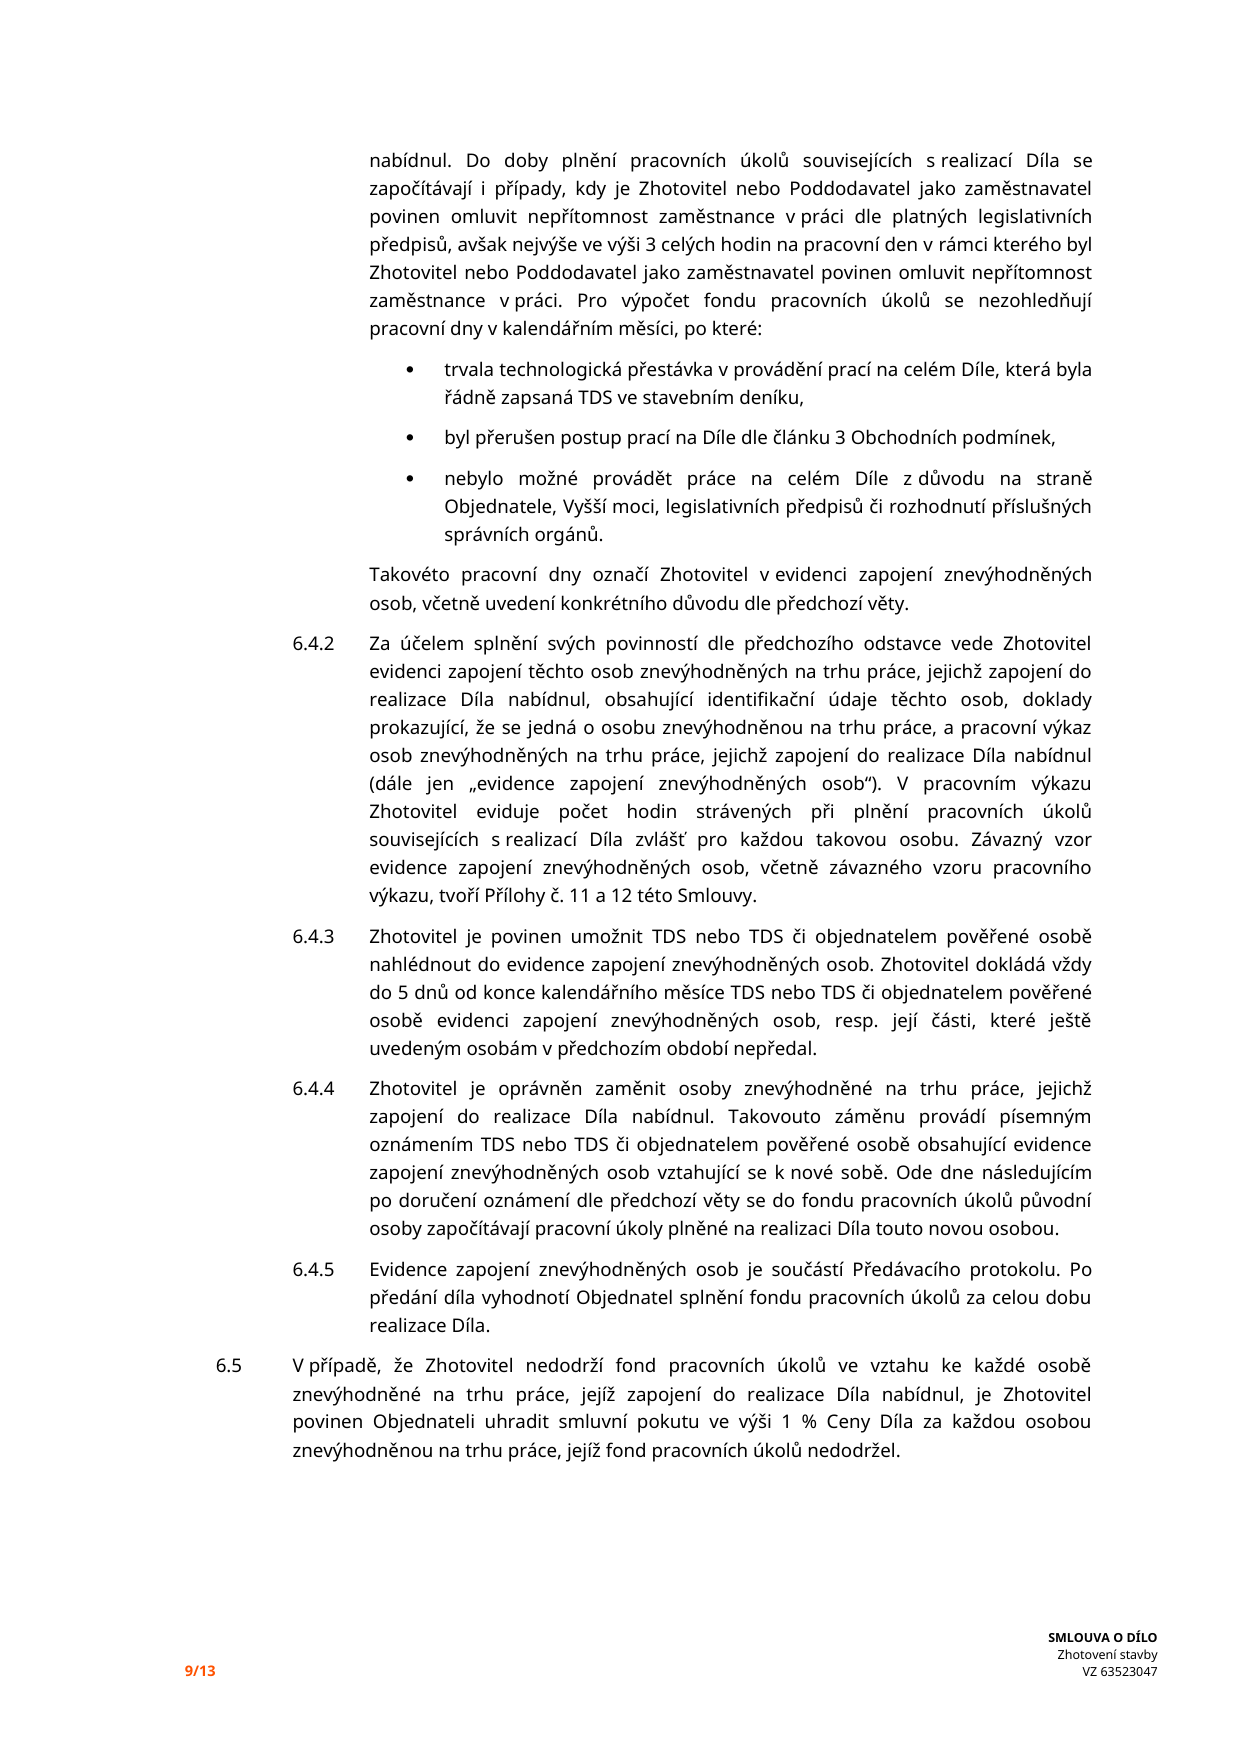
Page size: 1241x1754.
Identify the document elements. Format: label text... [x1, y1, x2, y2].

text Zhotovitel je povinen umožnit TDS nebo TDS či objednatelem pověřené osobě nahlédnout do evidence zapojení znevýhodněných osob. Zhotovitel dokládá vždy do 5 dnů od konce kalendářního měsíce TDS nebo TDS či objednatelem pověřené osobě evidenci zapojení znevýhodněných osob, resp. její části, které ještě uvedeným osobám v předchozím období nepředal. [292, 923, 1093, 1061]
text V případě, že Zhotovitel nedodrží fond pracovních úkolů ve vztahu ke každé osobě znevýhodněné na trhu práce, jejíž zapojení do realizace Díla nabídnul, je Zhotovitel povinen Objednateli uhradit smluvní pokutu ve výši 1 % Ceny Díla za každou osobou znevýhodněnou na trhu práce, jejíž fond pracovních úkolů nedodržel. [216, 1353, 1093, 1462]
text Zhotovitel je oprávněn zaměnit osoby znevýhodněné na trhu práce, jejichž zapojení do realizace Díla nabídnul. Takovouto záměnu provádí písemným oznámením TDS nebo TDS či objednatelem pověřené osobě obsahující evidence zapojení znevýhodněných osob vztahující se k nové sobě. Ode dne následujícím po doručení oznámení dle předchozí věty se do fondu pracovních úkolů původní osoby započítávají pracovní úkoly plněné na realizaci Díla touto novou osobou. [292, 1076, 1093, 1241]
text Evidence zapojení znevýhodněných osob je součástí Předávacího protokolu. Po předání díla vyhodnotí Objednatel splnění fondu pracovních úkolů za celou dobu realizace Díla. [292, 1256, 1093, 1338]
list nebylo možné provádět práce na celém Díle z důvodu na straně Objednatele, Vyšší moci, legislativních předpisů či rozhodnutí příslušných správních orgánů. [407, 465, 1093, 547]
list Takovéto pracovní dny označí Zhotovitel v evidenci zapojení znevýhodněných osob, včetně uvedení konkrétního důvodu dle předchozí věty. [369, 562, 1093, 615]
text Za účelem splnění svých povinností dle předchozího odstavce vede Zhotovitel evidenci zapojení těchto osob znevýhodněných na trhu práce, jejichž zapojení do realizace Díla nabídnul, obsahující identifikační údaje těchto osob, doklady prokazující, že se jedná o osobu znevýhodněnou na trhu práce, a pracovní výkaz osob znevýhodněných na trhu práce, jejichž zapojení do realizace Díla nabídnul (dále jen „evidence zapojení znevýhodněných osob“). V pracovním výkazu Zhotovitel eviduje počet hodin strávených při plnění pracovních úkolů souvisejících s realizací Díla zvlášť pro každou takovou osobu. Závazný vzor evidence zapojení znevýhodněných osob, včetně závazného vzoru pracovního výkazu, tvoří Přílohy č. 11 a 12 této Smlouvy. [292, 630, 1093, 908]
list byl přerušen postup prací na Díle dle článku 3 Obchodních podmínek, [407, 425, 1093, 450]
list trvala technologická přestávka v provádění prací na celém Díle, která byla řádně zapsaná TDS ve stavebním deníku, [407, 356, 1093, 410]
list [292, 147, 1093, 341]
